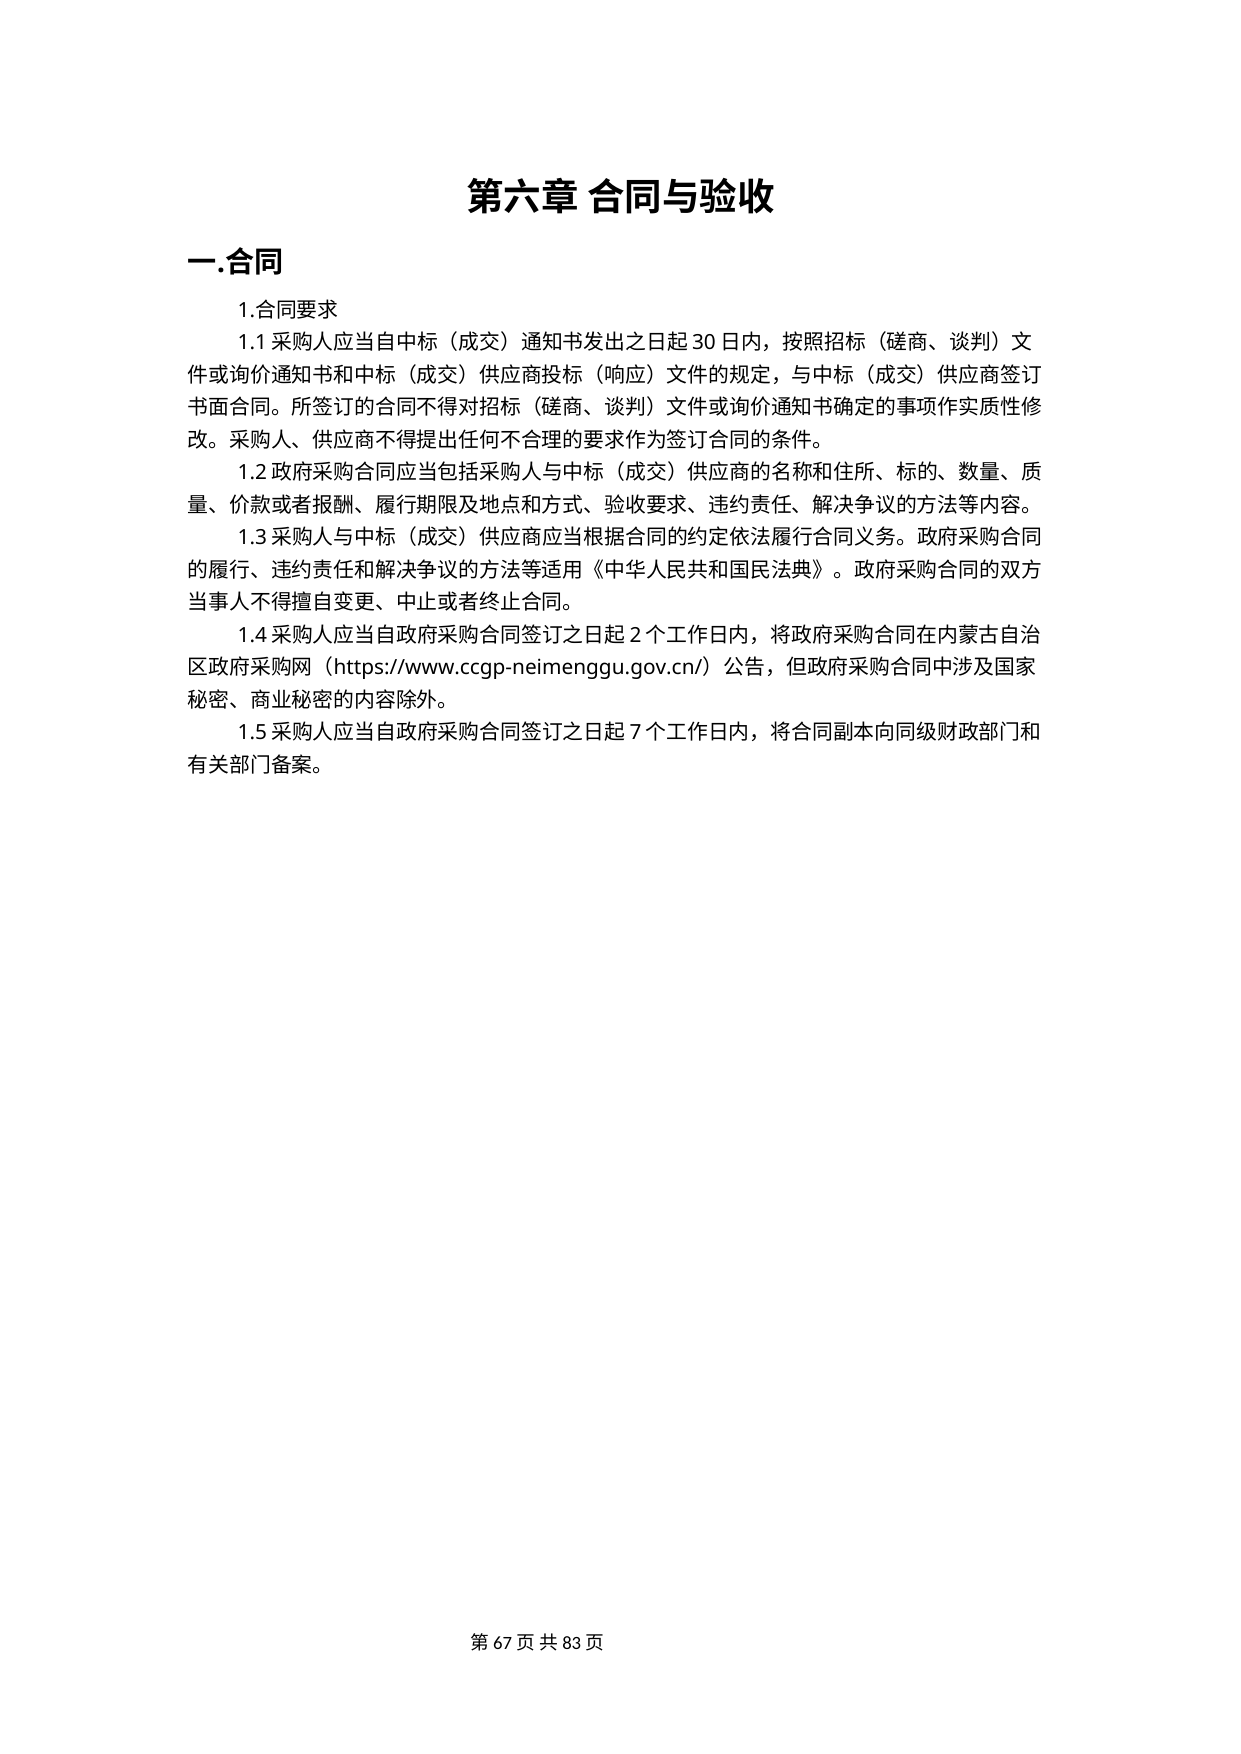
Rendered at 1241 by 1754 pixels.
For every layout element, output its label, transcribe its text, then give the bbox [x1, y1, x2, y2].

text 1.1采购人应当自中标（成交）通知书发出之日起30日内，按照招标（磋商、谈判）文件或询价通知书和中标（成交）供应商投标（响应）文件的规定，与中标（成交）供应商签订书面合同。所签订的合同不得对招标（磋商、谈判）文件或询价通知书确定的事项作实质性修改。采购人、供应商不得提出任何不合理的要求作为签订合同的条件。 [187, 324, 1053, 454]
text 1.3采购人与中标（成交）供应商应当根据合同的约定依法履行合同义务。政府采购合同的履行、违约责任和解决争议的方法等适用《中华人民共和国民法典》。政府采购合同的双方当事人不得擅自变更、中止或者终止合同。 [187, 519, 1053, 617]
text 1.合同要求 [187, 292, 1053, 324]
text 1.4采购人应当自政府采购合同签订之日起2个工作日内，将政府采购合同在内蒙古自治区政府采购网（https://www.ccgp-neimenggu.gov.cn/）公告，但政府采购合同中涉及国家秘密、商业秘密的内容除外。 [187, 617, 1053, 714]
text 一.合同 [187, 227, 1053, 292]
text 1.5采购人应当自政府采购合同签订之日起7个工作日内，将合同副本向同级财政部门和有关部门备案。 [187, 714, 1053, 779]
text 第六章 合同与验收 [187, 162, 1053, 227]
text 1.2政府采购合同应当包括采购人与中标（成交）供应商的名称和住所、标的、数量、质量、价款或者报酬、履行期限及地点和方式、验收要求、违约责任、解决争议的方法等内容。 [187, 454, 1053, 519]
